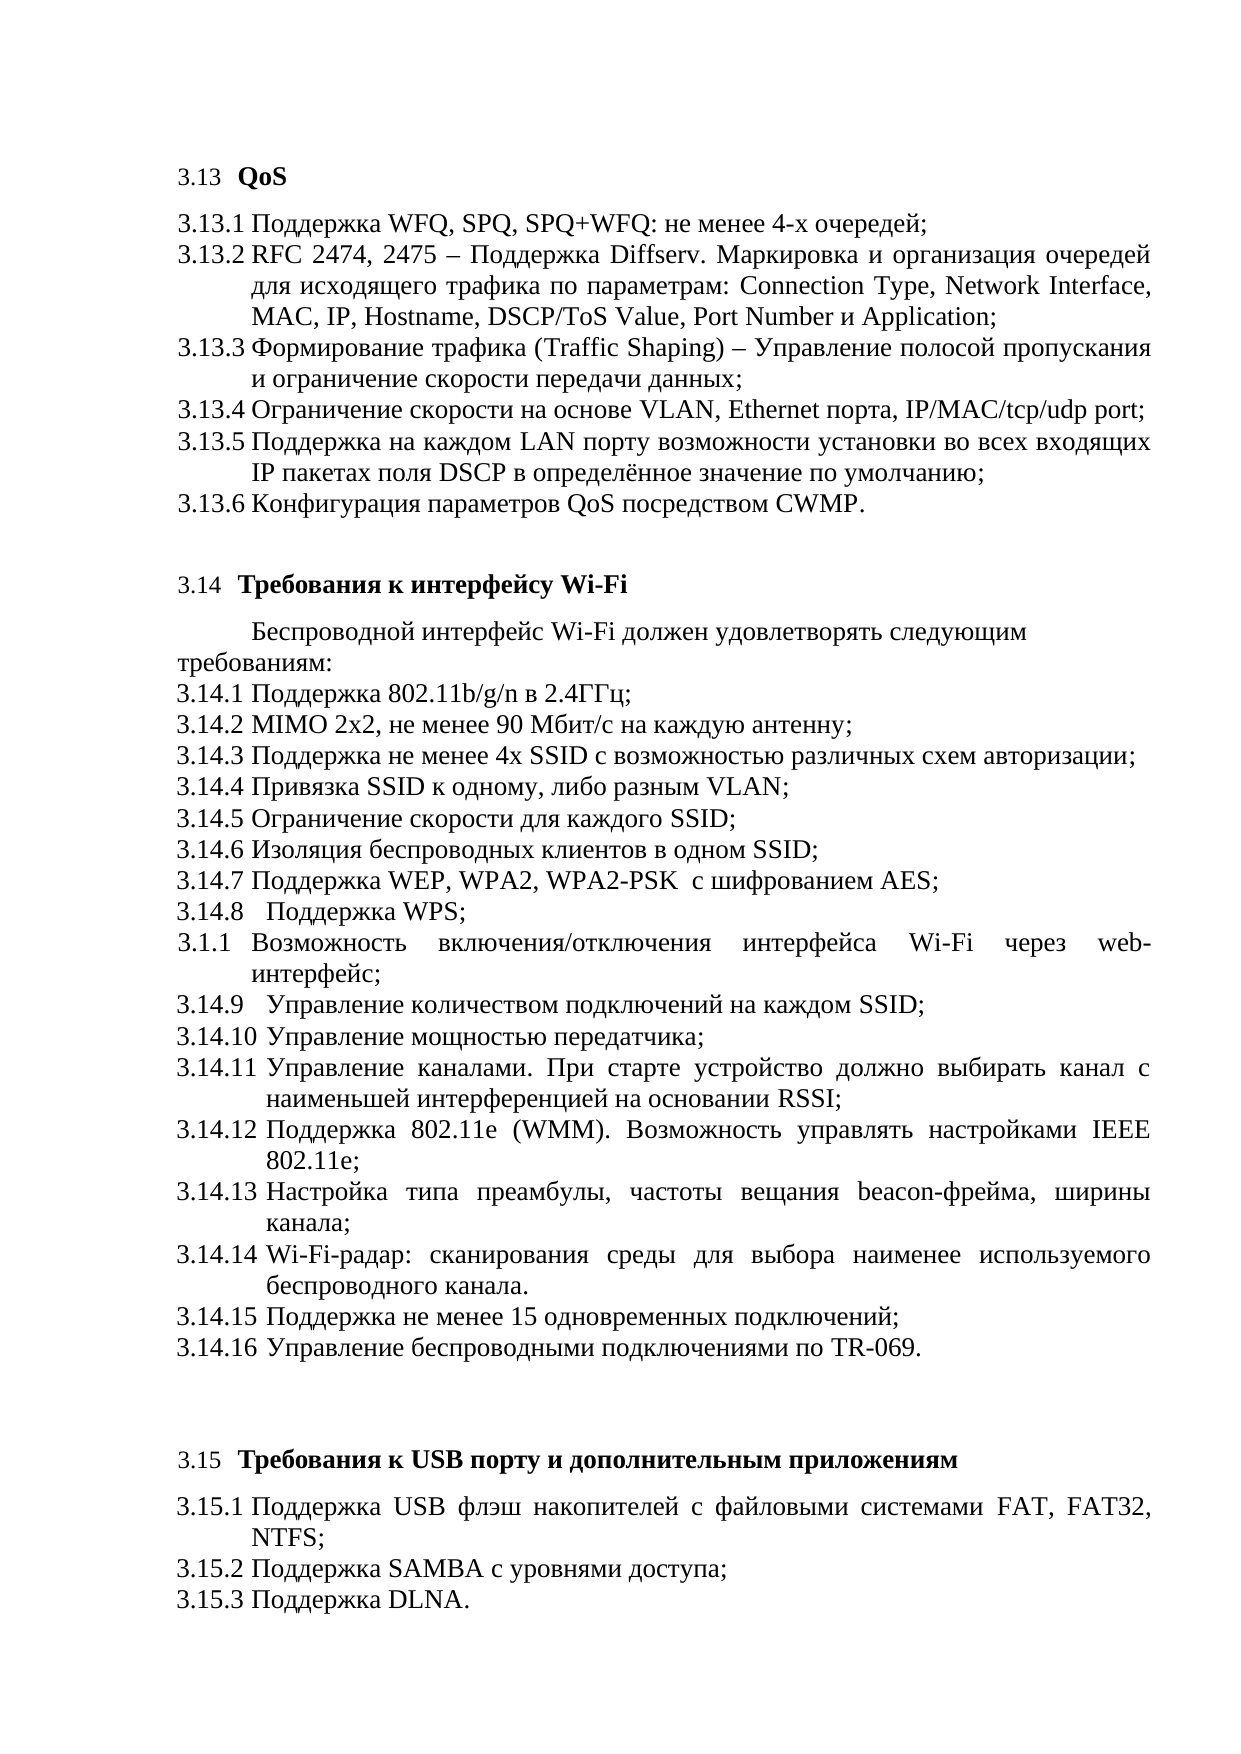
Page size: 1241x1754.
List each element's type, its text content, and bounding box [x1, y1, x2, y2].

list Поддержка не менее 15 одновременных подключений; [176, 1300, 1152, 1331]
subtitle QoS [177, 160, 1152, 191]
subtitle Требования к интерфейсу Wi-Fi [177, 568, 1152, 599]
text Управление количеством подключений на каждом SSID; [176, 988, 1152, 1020]
text Конфигурация параметров QoS посредством CWMP. [177, 487, 1152, 518]
subtitle Требования к USB порту и дополнительным приложениям [177, 1443, 1152, 1474]
text Ограничение скорости для каждого SSID; [176, 802, 1152, 833]
text Поддержка DLNA. [176, 1583, 1152, 1615]
text Поддержка SAMBA с уровнями доступа; [176, 1552, 1152, 1583]
text Поддержка WFQ, SPQ, SPQ+WFQ: не менее 4-х очередей; [177, 207, 1152, 238]
text Поддержка не менее 4х SSID с возможностью различных схем авторизации; [176, 739, 1152, 771]
text Формирование трафика (Traffic Shaping) – Управление полосой пропускания и ограничение скорости передачи данных; [177, 331, 1152, 393]
list Управление беспроводными подключениями по TR-069. [176, 1331, 1152, 1362]
list Wi-Fi-радар: сканирования среды для выбора наименее используемого беспроводного канала. [176, 1238, 1152, 1300]
text RFC 2474, 2475 – Поддержка Diffserv. Маркировка и организация очередей для исходящего трафика по параметрам: Connection Type, Network Interface, MAC, IP, Hostname, DSCP/ToS Value, Port Number и Application; [177, 238, 1152, 331]
text MIMO 2x2, не менее 90 Мбит/c на каждую антенну; [176, 708, 1152, 739]
text Поддержка 802.11e (WMM). Возможность управлять настройками IEEE 802.11e; [176, 1113, 1152, 1175]
list Возможность включения/отключения интерфейса Wi-Fi через web-интерфейс; [177, 926, 1152, 988]
text Ограничение скорости на основе VLAN, Ethernet порта, IP/MAC/tcp/udp port; [177, 393, 1152, 425]
text Поддержка WPS; [176, 895, 1152, 926]
text Поддержка на каждом LAN порту возможности установки во всех входящих IP пакетах поля DSCP в определённое значение по умолчанию; [177, 425, 1152, 487]
text Поддержка 802.11b/g/n в 2.4ГГц; [176, 677, 1152, 708]
text Беспроводной интерфейс Wi-Fi должен удовлетворять следующим требованиям: [177, 615, 1152, 677]
text Поддержка WEP, WPA2, WPA2-PSK с шифрованием AES; [176, 864, 1152, 895]
text Привязка SSID к одному, либо разным VLAN; [176, 771, 1152, 802]
text Управление мощностью передатчика; [176, 1020, 1152, 1051]
text Управление каналами. При старте устройство должно выбирать канал с наименьшей интерференцией на основании RSSI; [176, 1051, 1152, 1113]
text Настройка типа преамбулы, частоты вещания beacon-фрейма, ширины канала; [176, 1175, 1152, 1238]
text Поддержка USB флэш накопителей с файловыми системами FAT, FAT32, NTFS; [176, 1490, 1152, 1552]
text Изоляция беспроводных клиентов в одном SSID; [176, 833, 1152, 864]
